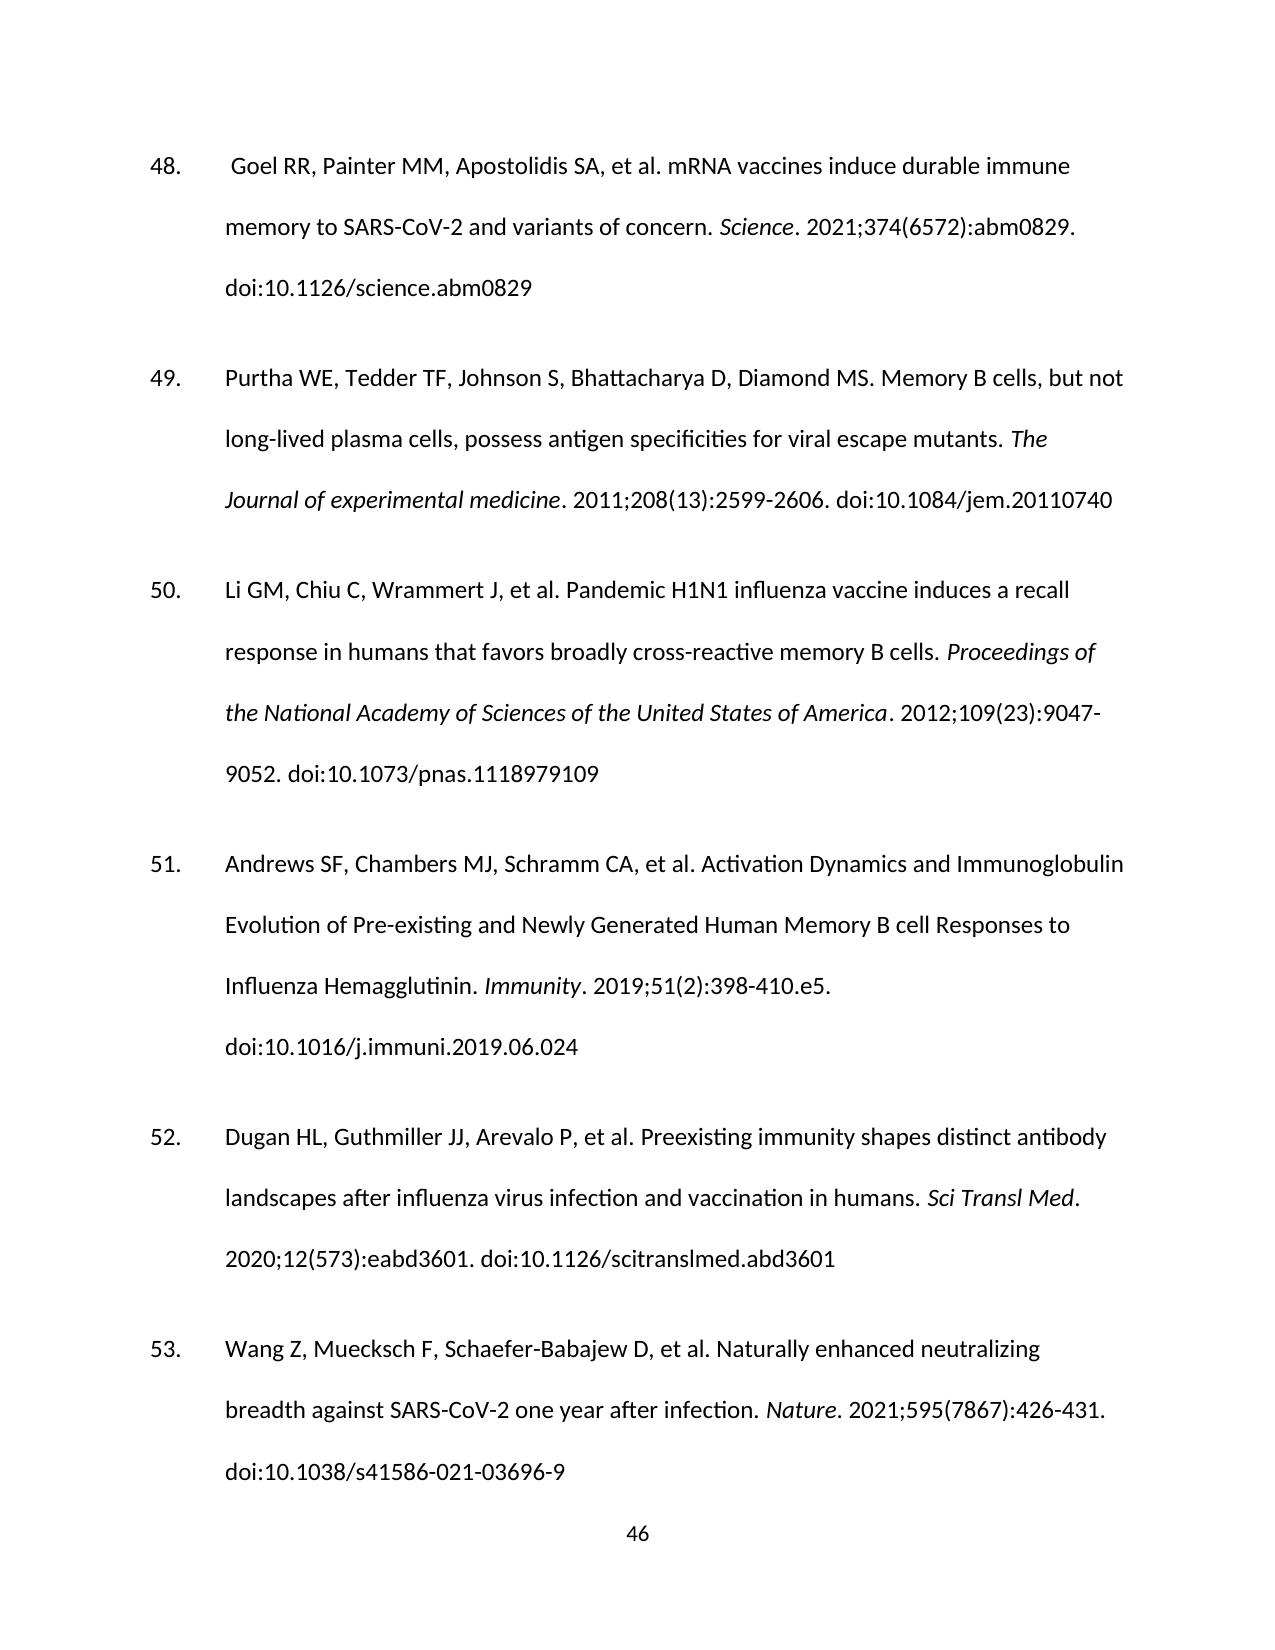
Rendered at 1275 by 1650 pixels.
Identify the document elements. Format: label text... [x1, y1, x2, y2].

text 48. Goel RR, Painter MM, Apostolidis SA, et al. mRNA vaccines induce durable immune memory to SARS-CoV-2 and variants of concern. Science. 2021;374(6572):abm0829. doi:10.1126/science.abm0829 [150, 150, 1125, 303]
text 53. Wang Z, Muecksch F, Schaefer-Babajew D, et al. Naturally enhanced neutralizing breadth against SARS-CoV-2 one year after infection. Nature. 2021;595(7867):426-431. doi:10.1038/s41586-021-03696-9 [150, 1333, 1125, 1486]
text 50. Li GM, Chiu C, Wrammert J, et al. Pandemic H1N1 influenza vaccine induces a recall response in humans that favors broadly cross-reactive memory B cells. Proceedings of the National Academy of Sciences of the United States of America. 2012;109(23):9047-9052. doi:10.1073/pnas.1118979109 [150, 574, 1125, 788]
text 51. Andrews SF, Chambers MJ, Schramm CA, et al. Activation Dynamics and Immunoglobulin Evolution of Pre-existing and Newly Generated Human Memory B cell Responses to Influenza Hemagglutinin. Immunity. 2019;51(2):398-410.e5. doi:10.1016/j.immuni.2019.06.024 [150, 848, 1125, 1062]
text 49. Purtha WE, Tedder TF, Johnson S, Bhattacharya D, Diamond MS. Memory B cells, but not long-lived plasma cells, possess antigen specificities for viral escape mutants. The Journal of experimental medicine. 2011;208(13):2599-2606. doi:10.1084/jem.20110740 [150, 362, 1125, 515]
text 52. Dugan HL, Guthmiller JJ, Arevalo P, et al. Preexisting immunity shapes distinct antibody landscapes after influenza virus infection and vaccination in humans. Sci Transl Med. 2020;12(573):eabd3601. doi:10.1126/scitranslmed.abd3601 [150, 1121, 1125, 1274]
